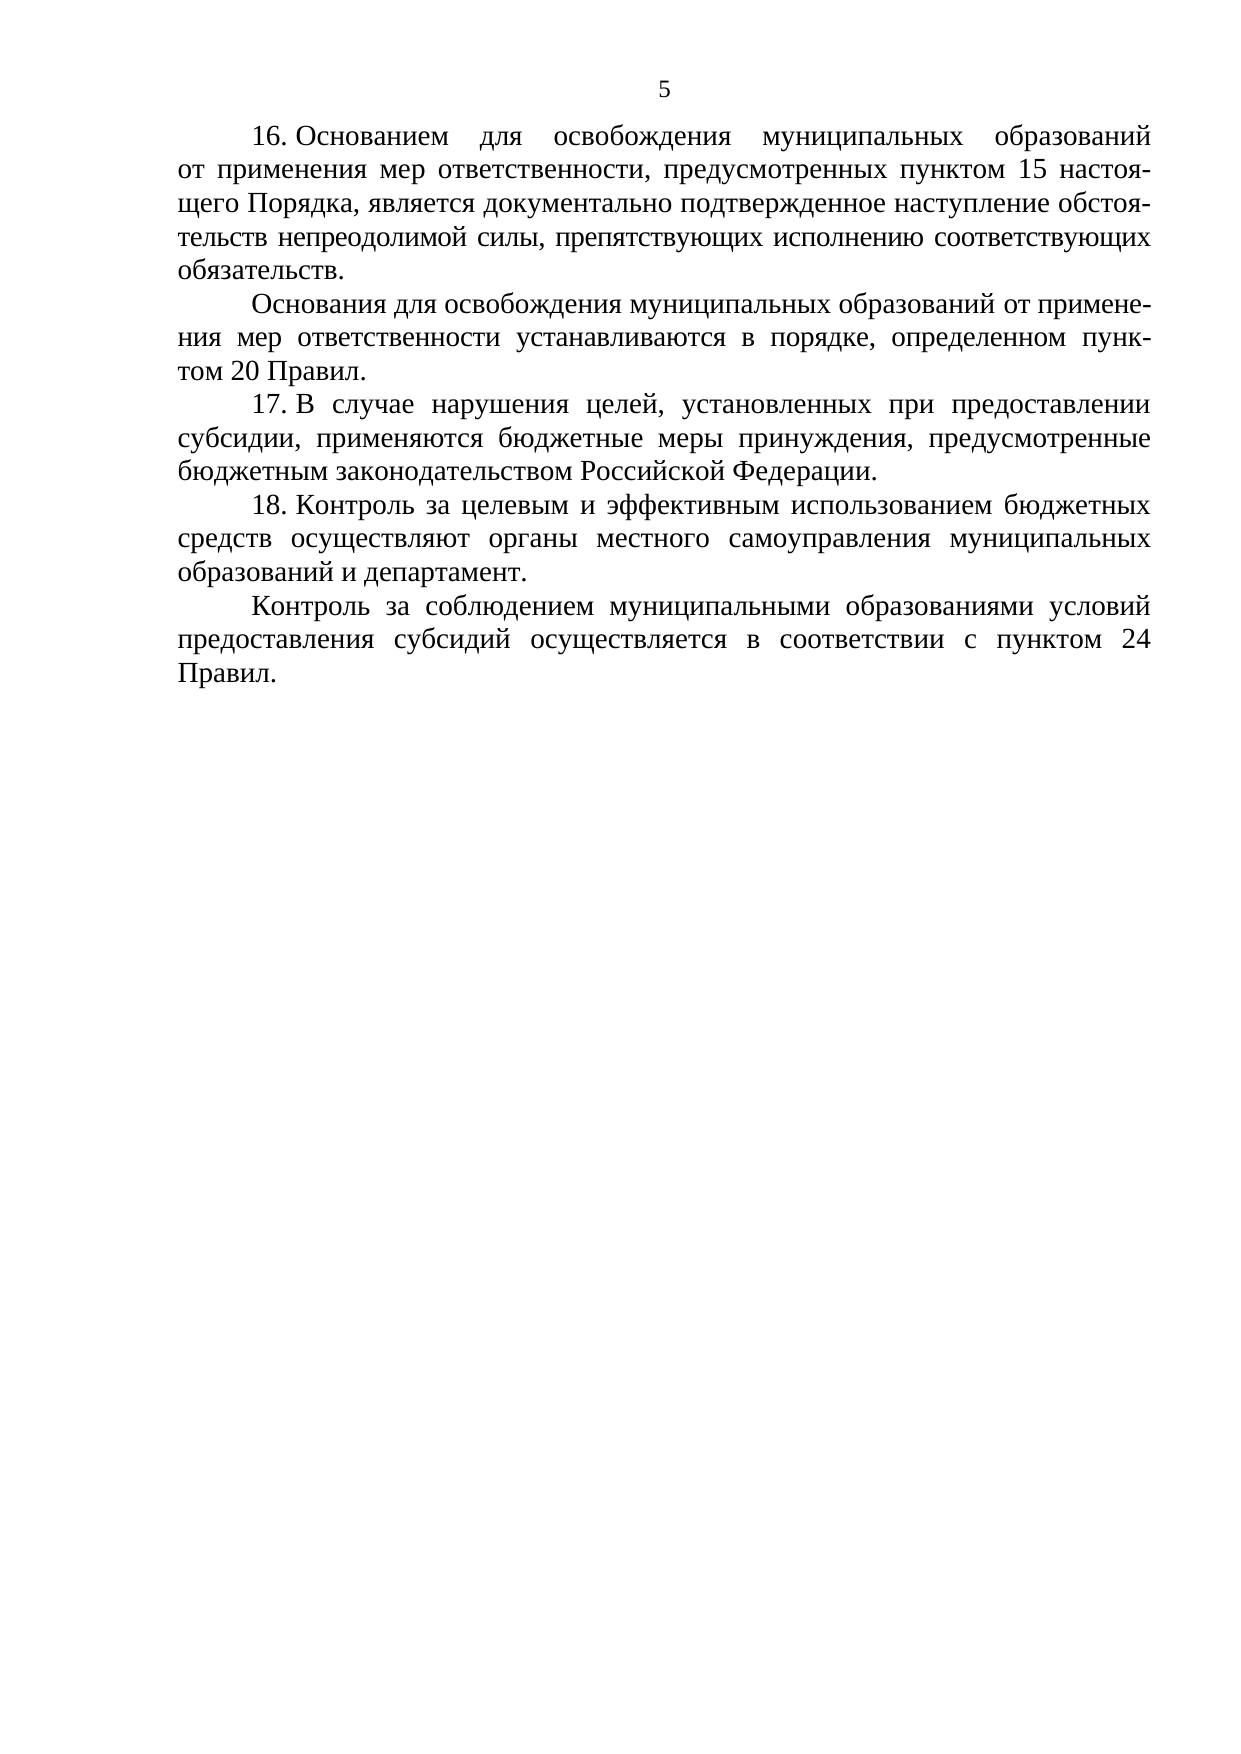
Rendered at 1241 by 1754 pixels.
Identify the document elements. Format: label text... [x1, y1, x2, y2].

text 17. В случае нарушения целей, установленных при предоставлении субсидии, применяются бюджетные меры принуждения, предусмотренные бюджетным законодательством Российской Федерации. [177, 386, 1152, 487]
text Основания для освобождения муниципальных образований от примене-ния мер ответственности устанавливаются в порядке, определенном пунк- том 20 Правил. [177, 286, 1152, 386]
text 18. Контроль за целевым и эффективным использованием бюджетных средств осуществляют органы местного самоуправления муниципальных образований и департамент. [177, 487, 1152, 588]
text 16. Основанием для освобождения муниципальных образований от применения мер ответственности, предусмотренных пунктом 15 настоя-щего Порядка, является документально подтвержденное наступление обстоя-тельств непреодолимой силы, препятствующих исполнению соответствующих обязательств. [177, 118, 1152, 286]
text Контроль за соблюдением муниципальными образованиями условий предоставления субсидий осуществляется в соответствии с пунктом 24 Правил. [177, 588, 1152, 688]
